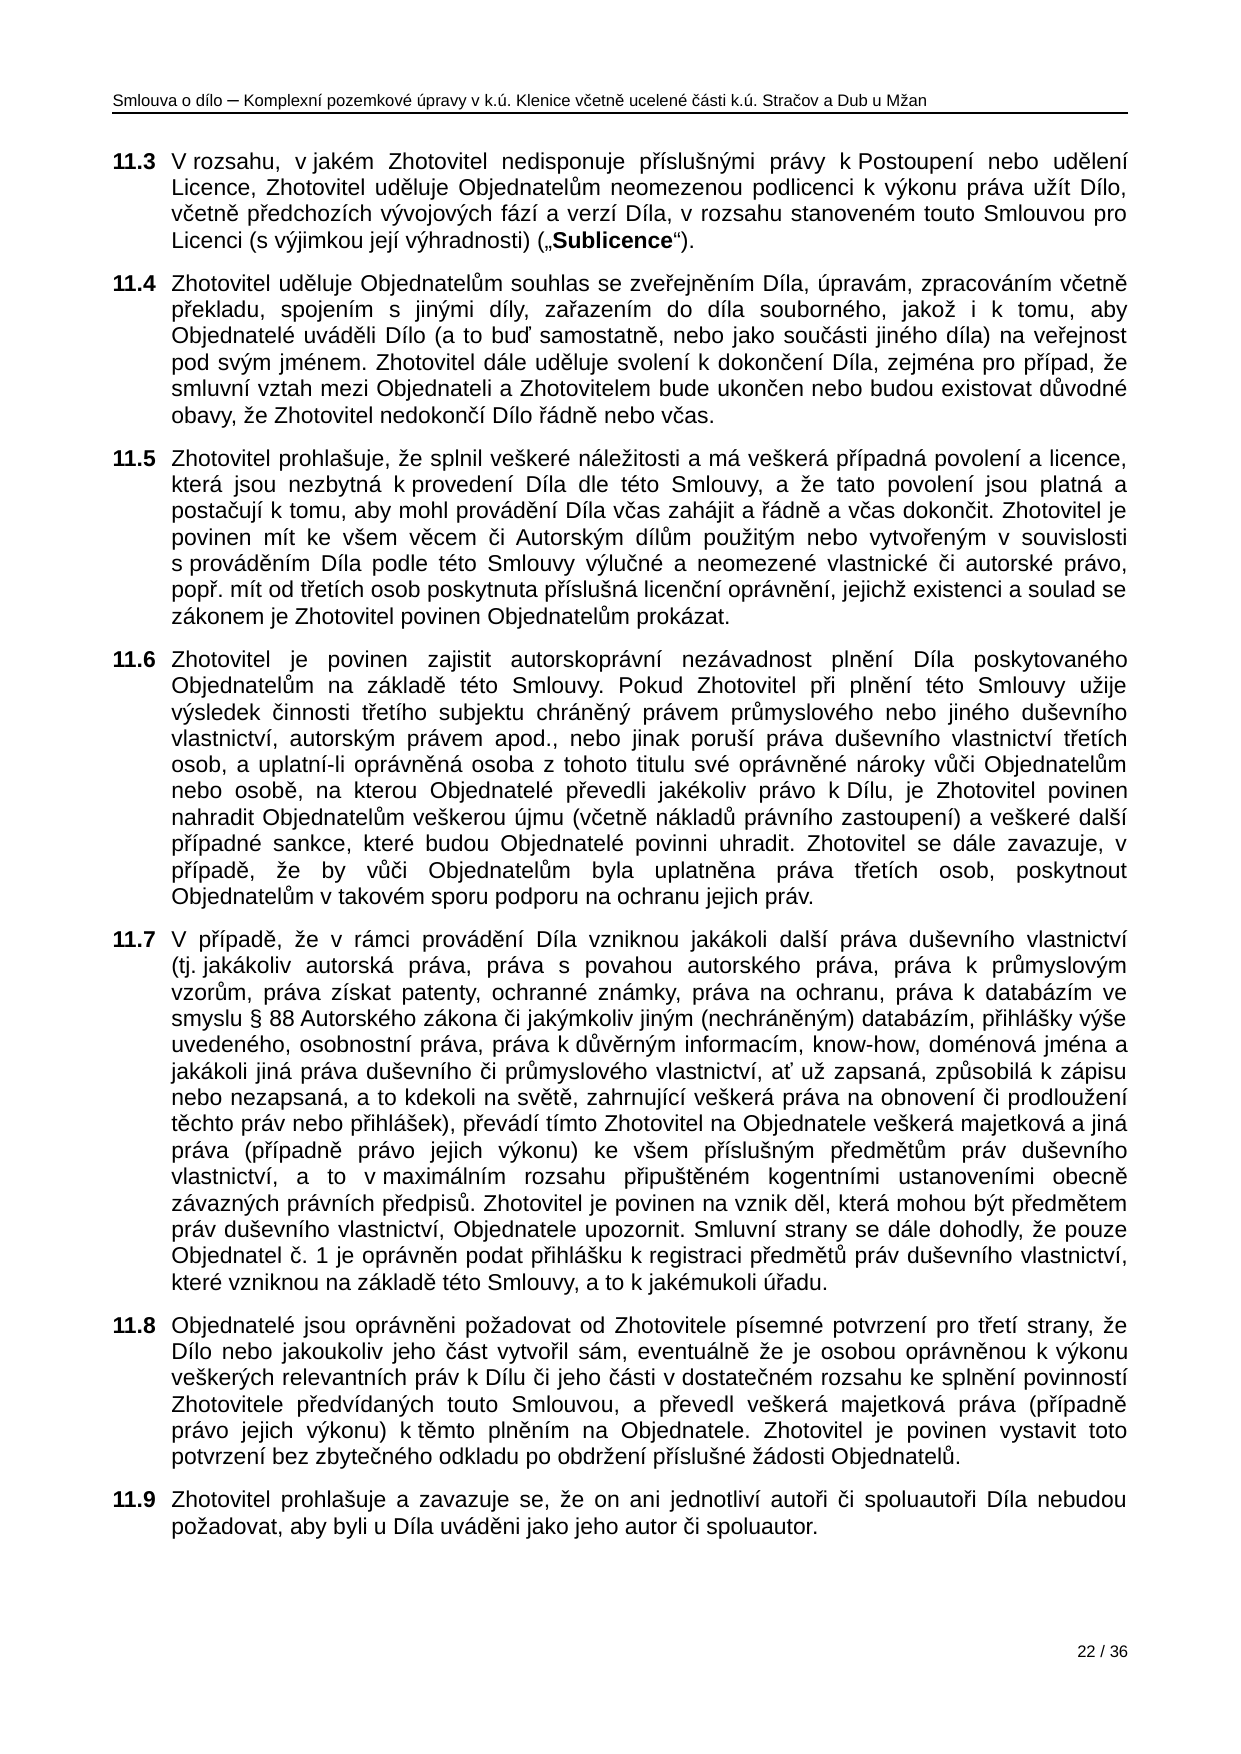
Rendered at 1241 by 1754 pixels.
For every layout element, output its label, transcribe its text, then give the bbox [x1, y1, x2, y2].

text Objednatelé jsou oprávněni požadovat od Zhotovitele písemné potvrzení pro třetí strany, že Dílo nebo jakoukoliv jeho část vytvořil sám, eventuálně že je osobou oprávněnou k výkonu veškerých relevantních práv k Dílu či jeho části v dostatečném rozsahu ke splnění povinností Zhotovitele předvídaných touto Smlouvou, a převedl veškerá majetková práva (případně právo jejich výkonu) k těmto plněním na Objednatele. Zhotovitel je povinen vystavit toto potvrzení bez zbytečného odkladu po obdržení příslušné žádosti Objednatelů. [112, 1312, 1128, 1470]
text Zhotovitel prohlašuje a zavazuje se, že on ani jednotliví autoři či spoluautoři Díla nebudou požadovat, aby byli u Díla uváděni jako jeho autor či spoluautor. [112, 1486, 1128, 1539]
text Zhotovitel prohlašuje, že splnil veškeré náležitosti a má veškerá případná povolení a licence, která jsou nezbytná k provedení Díla dle této Smlouvy, a že tato povolení jsou platná a postačují k tomu, aby mohl provádění Díla včas zahájit a řádně a včas dokončit. Zhotovitel je povinen mít ke všem věcem či Autorským dílům použitým nebo vytvořeným v souvislosti s prováděním Díla podle této Smlouvy výlučné a neomezené vlastnické či autorské právo, popř. mít od třetích osob poskytnuta příslušná licenční oprávnění, jejichž existenci a soulad se zákonem je Zhotovitel povinen Objednatelům prokázat. [112, 444, 1128, 629]
text Zhotovitel je povinen zajistit autorskoprávní nezávadnost plnění Díla poskytovaného Objednatelům na základě této Smlouvy. Pokud Zhotovitel při plnění této Smlouvy užije výsledek činnosti třetího subjektu chráněný právem průmyslového nebo jiného duševního vlastnictví, autorským právem apod., nebo jinak poruší práva duševního vlastnictví třetích osob, a uplatní-li oprávněná osoba z tohoto titulu své oprávněné nároky vůči Objednatelům nebo osobě, na kterou Objednatelé převedli jakékoliv právo k Dílu, je Zhotovitel povinen nahradit Objednatelům veškerou újmu (včetně nákladů právního zastoupení) a veškeré další případné sankce, které budou Objednatelé povinni uhradit. Zhotovitel se dále zavazuje, v případě, že by vůči Objednatelům byla uplatněna práva třetích osob, poskytnout Objednatelům v takovém sporu podporu na ochranu jejich práv. [112, 646, 1128, 909]
text V rozsahu, v jakém Zhotovitel nedisponuje příslušnými právy k Postoupení nebo udělení Licence, Zhotovitel uděluje Objednatelům neomezenou podlicenci k výkonu práva užít Dílo, včetně předchozích vývojových fází a verzí Díla, v rozsahu stanoveném touto Smlouvou pro Licenci (s výjimkou její výhradnosti) („Sublicence“). [112, 148, 1128, 253]
text Zhotovitel uděluje Objednatelům souhlas se zveřejněním Díla, úpravám, zpracováním včetně překladu, spojením s jinými díly, zařazením do díla souborného, jakož i k tomu, aby Objednatelé uváděli Dílo (a to buď samostatně, nebo jako součásti jiného díla) na veřejnost pod svým jménem. Zhotovitel dále uděluje svolení k dokončení Díla, zejména pro případ, že smluvní vztah mezi Objednateli a Zhotovitelem bude ukončen nebo budou existovat důvodné obavy, že Zhotovitel nedokončí Dílo řádně nebo včas. [112, 270, 1128, 428]
text V případě, že v rámci provádění Díla vzniknou jakákoli další práva duševního vlastnictví (tj. jakákoliv autorská práva, práva s povahou autorského práva, práva k průmyslovým vzorům, práva získat patenty, ochranné známky, práva na ochranu, práva k databázím ve smyslu § 88 Autorského zákona či jakýmkoliv jiným (nechráněným) databázím, přihlášky výše uvedeného, osobnostní práva, práva k důvěrným informacím, know-how, doménová jména a jakákoli jiná práva duševního či průmyslového vlastnictví, ať už zapsaná, způsobilá k zápisu nebo nezapsaná, a to kdekoli na světě, zahrnující veškerá práva na obnovení či prodloužení těchto práv nebo přihlášek), převádí tímto Zhotovitel na Objednatele veškerá majetková a jiná práva (případně právo jejich výkonu) ke všem příslušným předmětům práv duševního vlastnictví, a to v maximálním rozsahu připuštěném kogentními ustanoveními obecně závazných právních předpisů. Zhotovitel je povinen na vznik děl, která mohou být předmětem práv duševního vlastnictví, Objednatele upozornit. Smluvní strany se dále dohodly, že pouze Objednatel č. 1 je oprávněn podat přihlášku k registraci předmětů práv duševního vlastnictví, které vzniknou na základě této Smlouvy, a to k jakémukoli úřadu. [112, 926, 1128, 1295]
